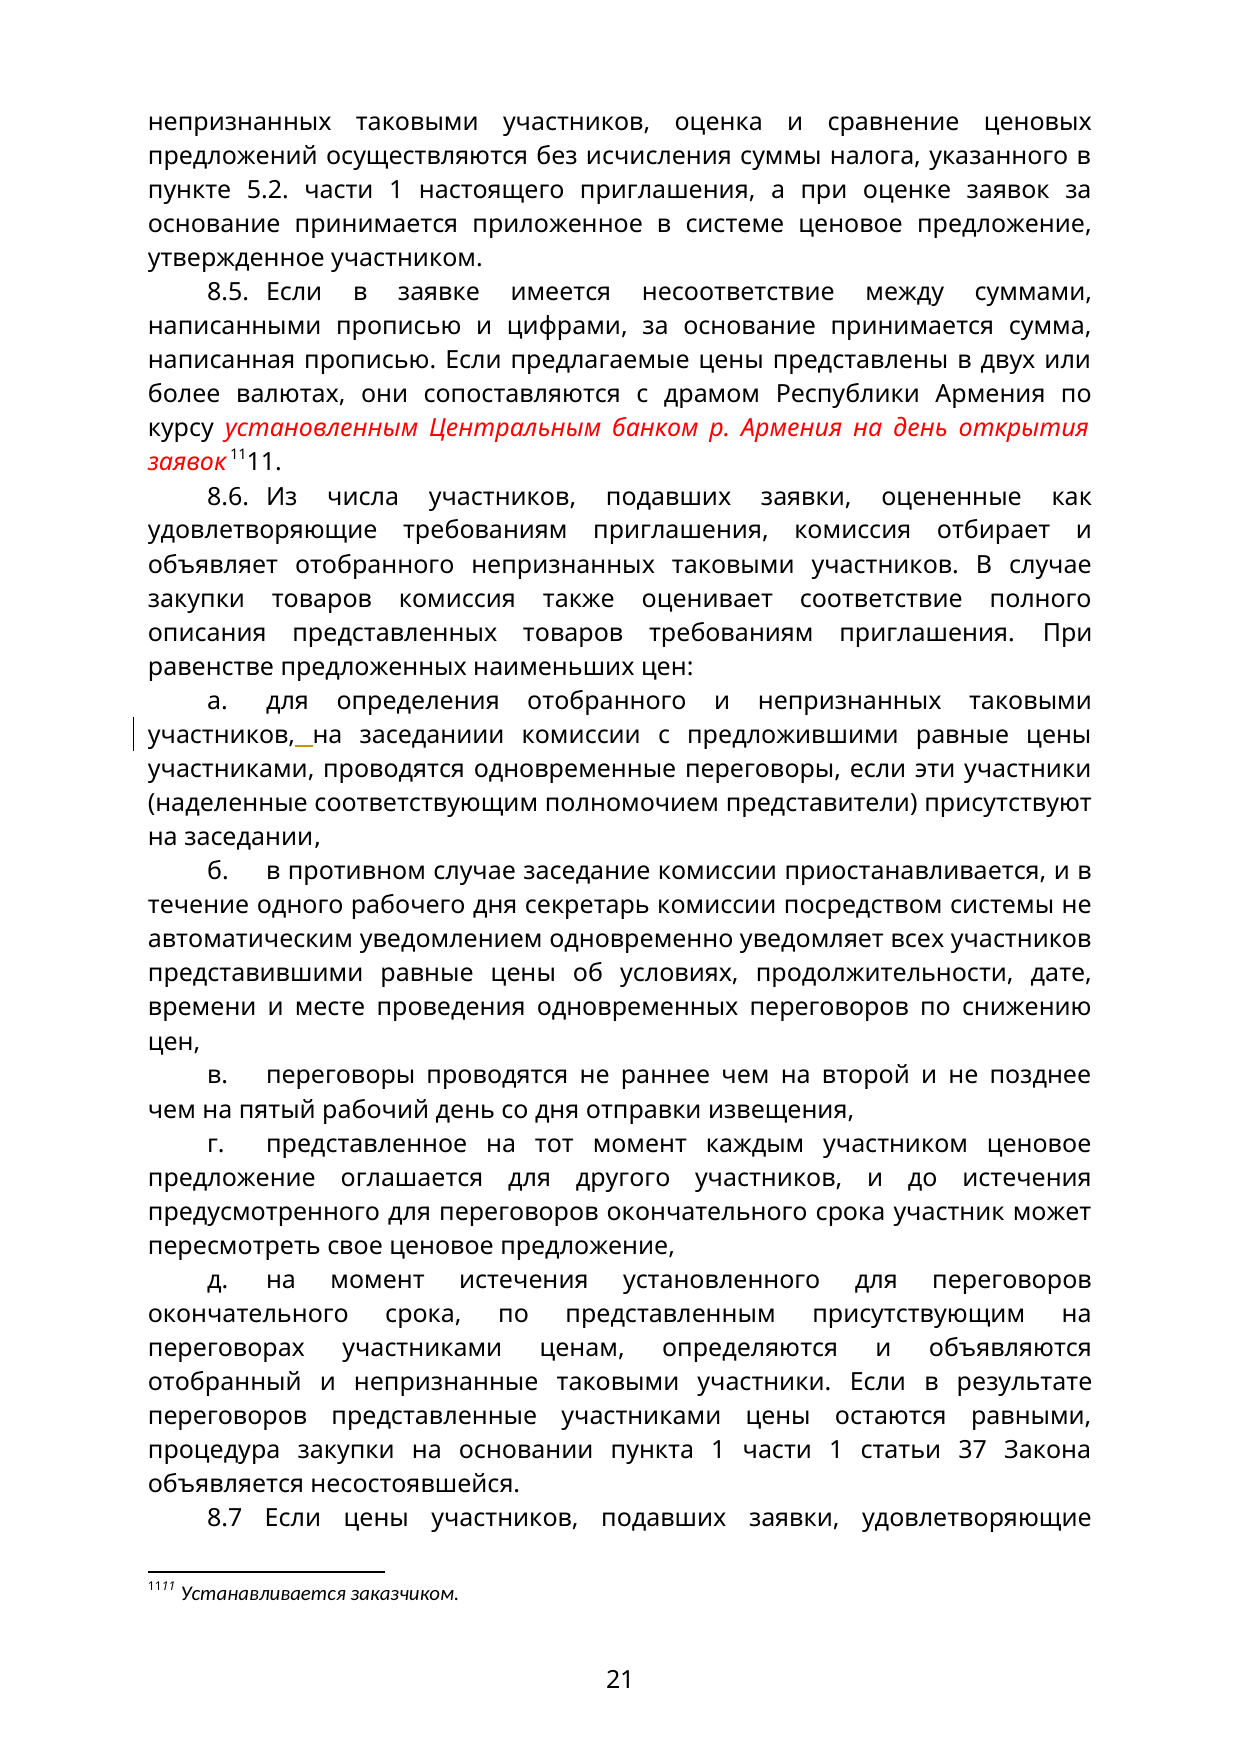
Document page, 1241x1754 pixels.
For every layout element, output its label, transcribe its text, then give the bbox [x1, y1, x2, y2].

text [148, 103, 1092, 274]
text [148, 1500, 1092, 1534]
text 8.5. Если в заявке имеется несоответствие между суммами, написанными прописью и цифрами, за основание принимается сумма, написанная прописью. Если предлагаемые цены представлены в двух или более валютах, они сопоставляются с драмом Республики Армения по курсу установленным Центральным банком р. Армения на день открытия заявок 11. [148, 274, 1092, 478]
text а. для определения отобранного и непризнанных таковыми участников,на заседаниии комиссии с предложившими равные цены участниками, проводятся одновременные переговоры, если эти участники (наделенные соответствующим полномочием представители) присутствуют на заседании, [148, 682, 1092, 853]
text б. в противном случае заседание комиссии приостанавливается, и в течение одного рабочего дня секретарь комиссии посредством системы не автоматическим уведомлением одновременно уведомляет всех участников представившими равные цены об условиях, продолжительности, дате, времени и месте проведения одновременных переговоров по снижению цен, [148, 853, 1092, 1057]
text в. переговоры проводятся не раннее чем на второй и не позднее чем на пятый рабочий день со дня отправки извещения, [148, 1057, 1092, 1125]
text 8.6. Из числа участников, подавших заявки, оцененные как удовлетворяющие требованиям приглашения, комиссия отбирает и объявляет отобранного непризнанных таковыми участников. В случае закупки товаров комиссия также оценивает соответствие полного описания представленных товаров требованиям приглашения. При равенстве предложенных наименьших цен: [148, 478, 1092, 682]
text г. представленное на тот момент каждым участником ценовое предложение оглашается для другого участников, и до истечения предусмотренного для переговоров окончательного срока участник может пересмотреть свое ценовое предложение, [148, 1125, 1092, 1262]
text д. на момент истечения установленного для переговоров окончательного срока, по представленным присутствующим на переговорах участниками ценам, определяются и объявляются отобранный и непризнанные таковыми участники. Если в результате переговоров представленные участниками цены остаются равными, процедура закупки на основании пункта 1 части 1 статьи 37 Закона объявляется несостоявшейся. [148, 1262, 1092, 1500]
